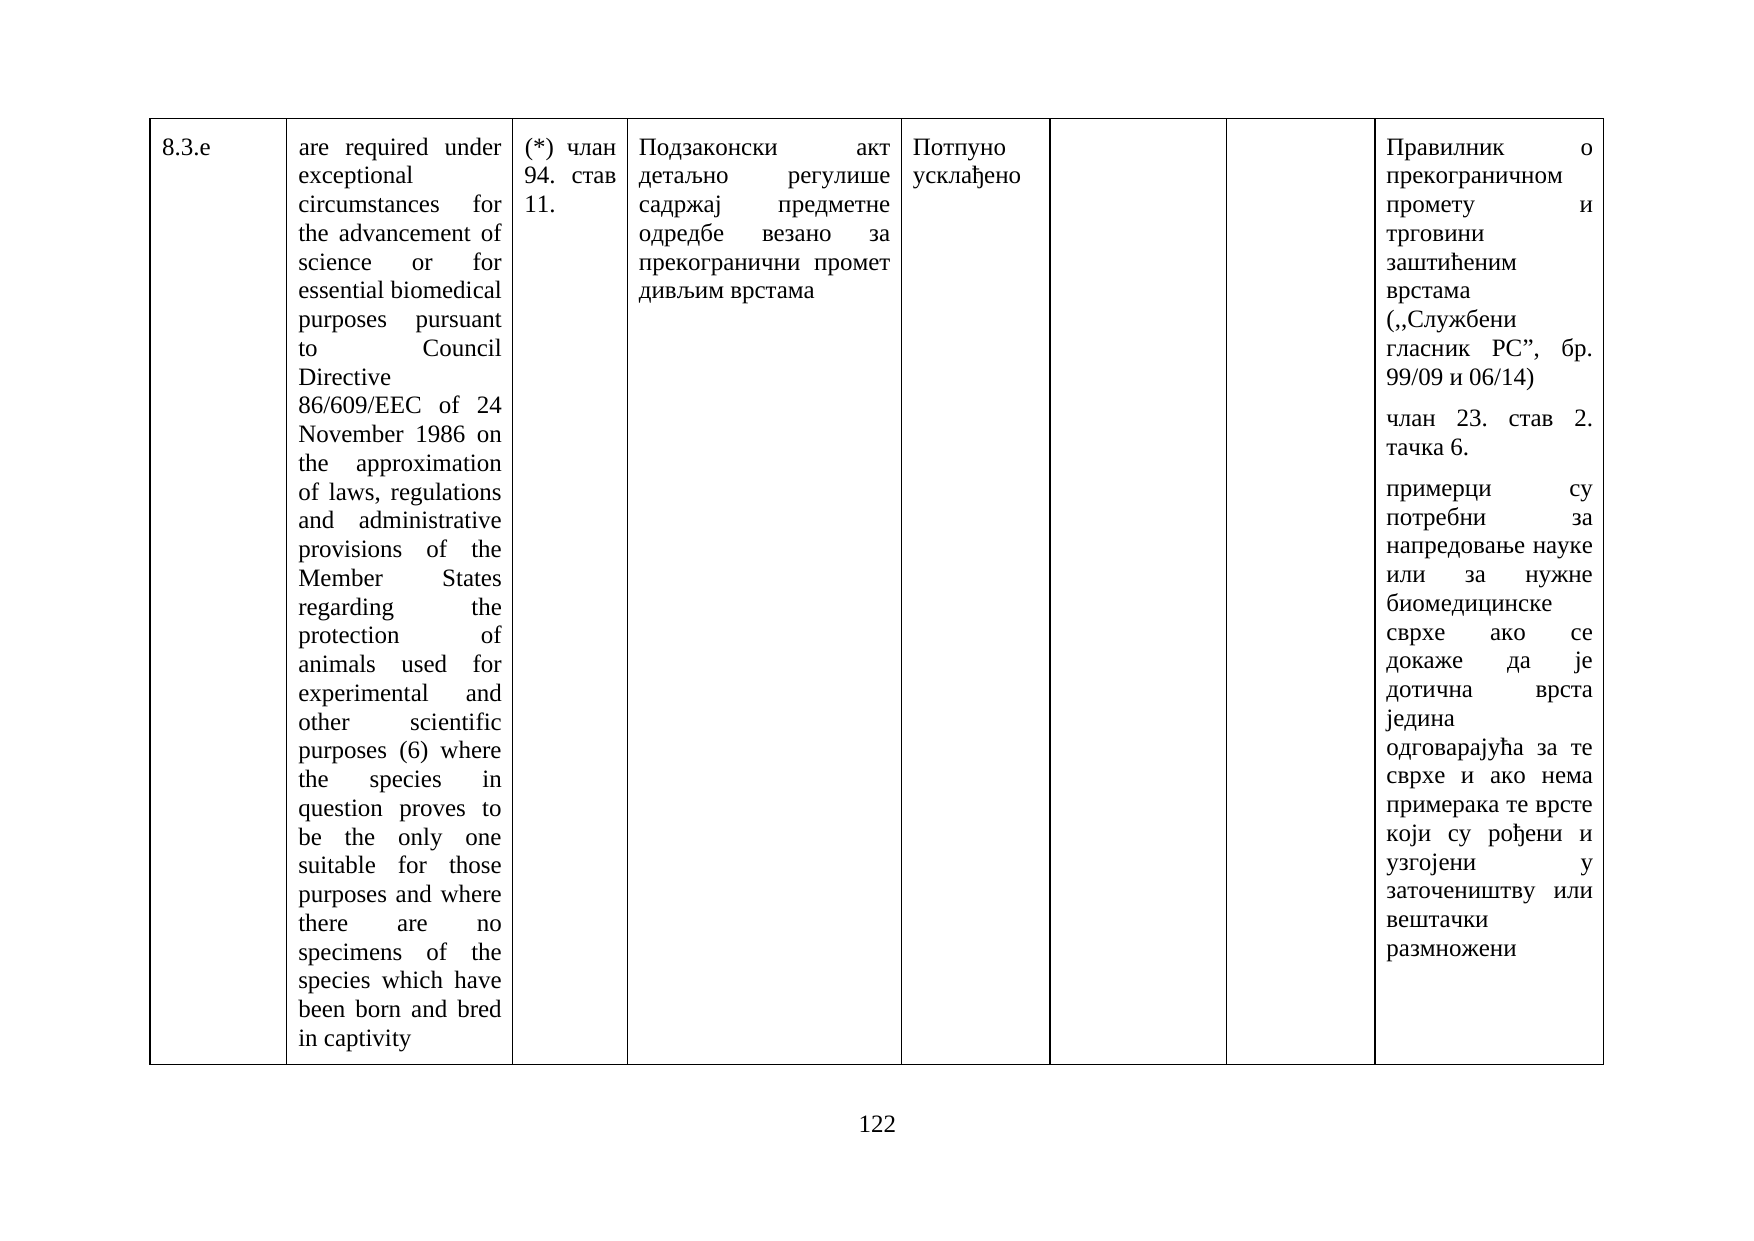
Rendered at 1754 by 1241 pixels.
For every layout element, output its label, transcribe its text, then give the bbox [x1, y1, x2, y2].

table_cell Потпуно усклађено [902, 119, 1049, 1064]
table_cell [1051, 119, 1226, 1064]
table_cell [628, 119, 901, 1064]
table_cell are required under exceptional circumstances for the advancement of science or for essential biomedical purposes pursuant to Council Directive 86/609/EEC of 24 November 1986 on the approximation of laws, regulations and administrative provisions of the Member States regarding the protection of animals used for experimental and other scientific purposes (6) where the species in question proves to be the only one suitable for those purposes and where there are no specimens of the species which have been born and bred in captivity [287, 119, 512, 1064]
table_cell 8.3.e [151, 119, 286, 1064]
table_cell Правилник о прекограничном промету и трговини заштићеним врстама (,,Службени гласник РС”, бр. 99/09 и 06/14) члан 23. став 2. тачка 6. примерци су потребни за напредовање науке или за нужне биомедицинске сврхе ако се докаже да је дотична врста једина одговарајућа за те сврхе и ако нема примерака те врсте који су рођени и узгојени у заточеништву или вештачки размножени [1376, 119, 1603, 1064]
table_cell [1227, 119, 1374, 1064]
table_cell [513, 119, 627, 1064]
